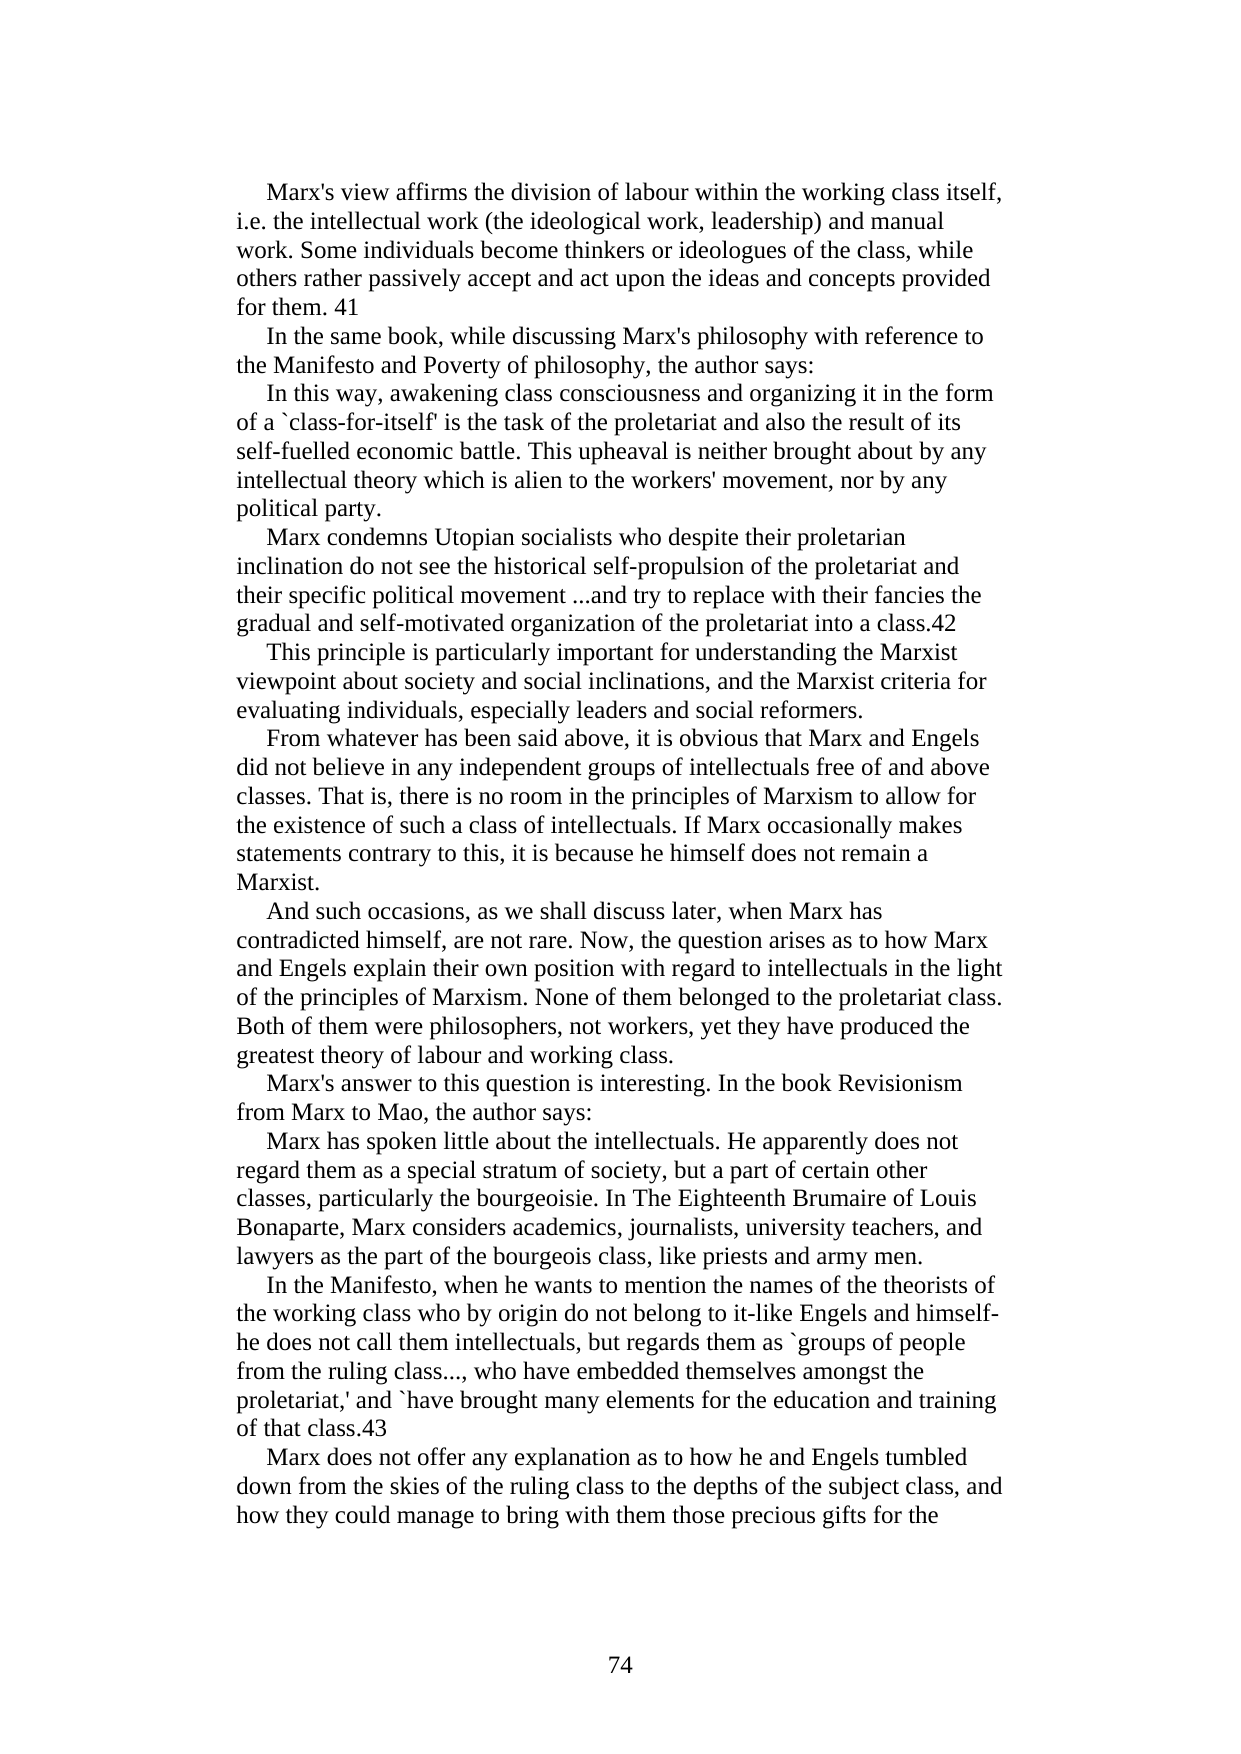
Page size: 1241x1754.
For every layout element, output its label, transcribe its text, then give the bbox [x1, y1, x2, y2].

text From whatever has been said above, it is obvious that Marx and­ Engels did not believe in any independent groups of intellectuals free of and above classes. That is, there is no room in the principles of Marxism to allow for the existence of such a class of intellectuals. If Marx occa­sionally makes statements contrary to this, it is because he himself does not remain a Marxist. [236, 723, 1004, 896]
text In the Manifesto, when he wants to mention the names of the theorists of the working class who by origin do not belong to it-like Engels and himself- he does not call them intellectuals, but regards them as `groups of people from the ruling class..., who have embedded themselves amongst the proletariat,' and `have brought many elements for the education and training of that class.43 [236, 1270, 1004, 1442]
text In the same book, while discussing Marx's philosophy with refe­rence to the Manifesto and Poverty of philosophy, the author says: [236, 321, 1004, 378]
text This principle is particularly important for understanding the Marxist viewpoint about society and social inclinations, and the Marxist criteria for evaluating individuals, especially leaders and social reformers. [236, 637, 1004, 723]
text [236, 1442, 1004, 1528]
text In this way, awakening class consciousness and organizing it in the form of a `class-for-itself' is the task of the proletariat and also the result of its self-fuelled economic battle. This upheaval is neither brought about by any intellectual theory which is alien to the workers' movement, nor by any political party. [236, 378, 1004, 522]
text And such occasions, as we shall discuss later, when Marx has contradicted himself, are not rare. Now, the question arises as to how Marx and Engels explain their own position with regard to intellectuals in the light of the principles of Marxism. None of them belonged to the proletariat class. Both of them were philosophers, not workers, yet they have produced the greatest theory of labour and working class. [236, 896, 1004, 1068]
text Marx's view affirms the division of labour within the working class itself, i.e. the intellectual work (the ideological work, leadership) and manual work. Some individuals become thinkers or ideologues of the class, while others rather passively accept and act upon the ideas and concepts provided for them. 41 [236, 177, 1004, 321]
text Marx has spoken little about the intellectuals. He apparently does not regard them as a special stratum of society, but a part of certain other classes, particularly the bourgeoisie. In The Eighteenth Brumaire of Louis Bonaparte, Marx considers academics, journalists, university teachers, and lawyers as the part of the bourgeois class, like priests and army men. [236, 1126, 1004, 1270]
text Marx condemns Utopian socialists who despite their prole­tarian inclination do not see the historical self-propulsion of the proletariat and their specific political movement ...and try to replace with their fancies the gradual and self-motivated organization of the proletariat into a class.42 [236, 522, 1004, 637]
text Marx's answer to this question is interesting. In the book Revisionism from Marx to Mao, the author says: [236, 1068, 1004, 1126]
